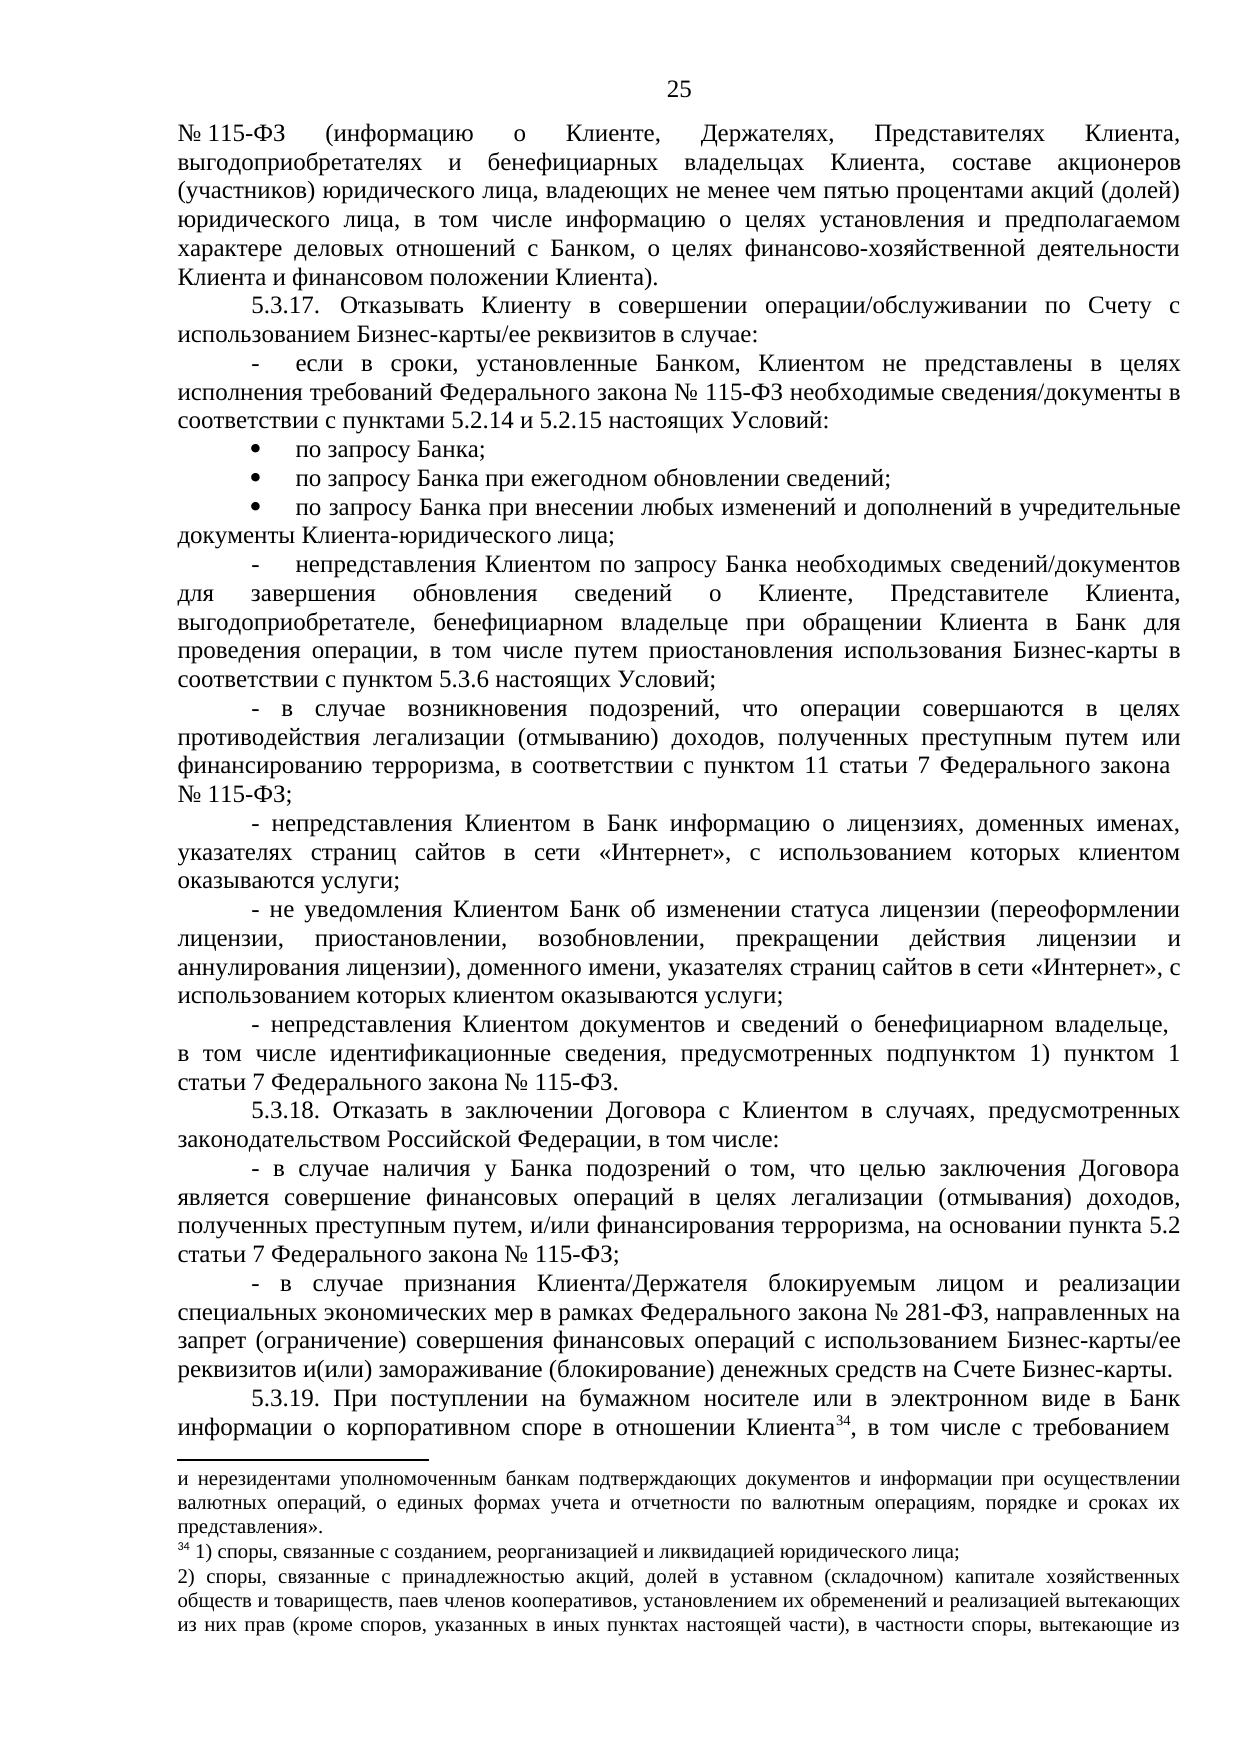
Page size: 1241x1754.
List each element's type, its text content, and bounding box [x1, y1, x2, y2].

text - непредставления Клиентом по запросу Банка необходимых сведений/документов для завершения обновления сведений о Клиенте, Представителе Клиента, выгодоприобретателе, бенефициарном владельце при обращении Клиента в Банк для проведения операции, в том числе путем приостановления использования Бизнес-карты в соответствии с пунктом 5.3.6 настоящих Условий; [177, 549, 1181, 693]
text - непредставления Клиентом в Банк информацию о лицензиях, доменных именах, указателях страниц сайтов в сети «Интернет», с использованием которых клиентом оказываются услуги; [177, 808, 1181, 894]
list по запросу Банка; [177, 434, 1181, 463]
text 5.3.18. Отказать в заключении Договора с Клиентом в случаях, предусмотренных законодательством Российской Федерации, в том числе: [177, 1096, 1181, 1153]
text - в случае признания Клиента/Держателя блокируемым лицом и реализации специальных экономических мер в рамках Федерального закона № 281-ФЗ, направленных на запрет (ограничение) совершения финансовых операций с использованием Бизнес-карты/ее реквизитов и(или) замораживание (блокирование) денежных средств на Счете Бизнес-карты. [177, 1268, 1181, 1383]
text - непредставления Клиентом документов и сведений о бенефициарном владельце, в том числе идентификационные сведения, предусмотренных подпунктом 1) пунктом 1 статьи 7 Федерального закона № 115-ФЗ. [177, 1009, 1181, 1096]
list по запросу Банка при ежегодном обновлении сведений; [177, 463, 1181, 492]
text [177, 1383, 1181, 1441]
text - в случае наличия у Банка подозрений о том, что целью заключения Договора является совершение финансовых операций в целях легализации (отмывания) доходов, полученных преступным путем, и/или финансирования терроризма, на основании пункта 5.2 статьи 7 Федерального закона № 115-ФЗ; [177, 1153, 1181, 1268]
list по запросу Банка при внесении любых изменений и дополнений в учредительные документы Клиента-юридического лица; [177, 492, 1181, 549]
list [177, 118, 1181, 291]
text - в случае возникновения подозрений, что операции совершаются в целях противодействия легализации (отмыванию) доходов, полученных преступным путем или финансированию терроризма, в соответствии с пунктом 11 статьи 7 Федерального закона № 115-ФЗ; [177, 693, 1181, 808]
text - не уведомления Клиентом Банк об изменении статуса лицензии (переоформлении лицензии, приостановлении, возобновлении, прекращении действия лицензии и аннулирования лицензии), доменного имени, указателях страниц сайтов в сети «Интернет», с использованием которых клиентом оказываются услуги; [177, 894, 1181, 1009]
list Отказывать Клиенту в совершении операции/обслуживании по Счету с использованием Бизнес-карты/ее реквизитов в случае: [177, 291, 1181, 348]
text - если в сроки, установленные Банком, Клиентом не представлены в целях исполнения требований Федерального закона № 115-ФЗ необходимые сведения/документы в соответствии с пунктами 5.2.14 и 5.2.15 настоящих Условий: [177, 348, 1181, 434]
